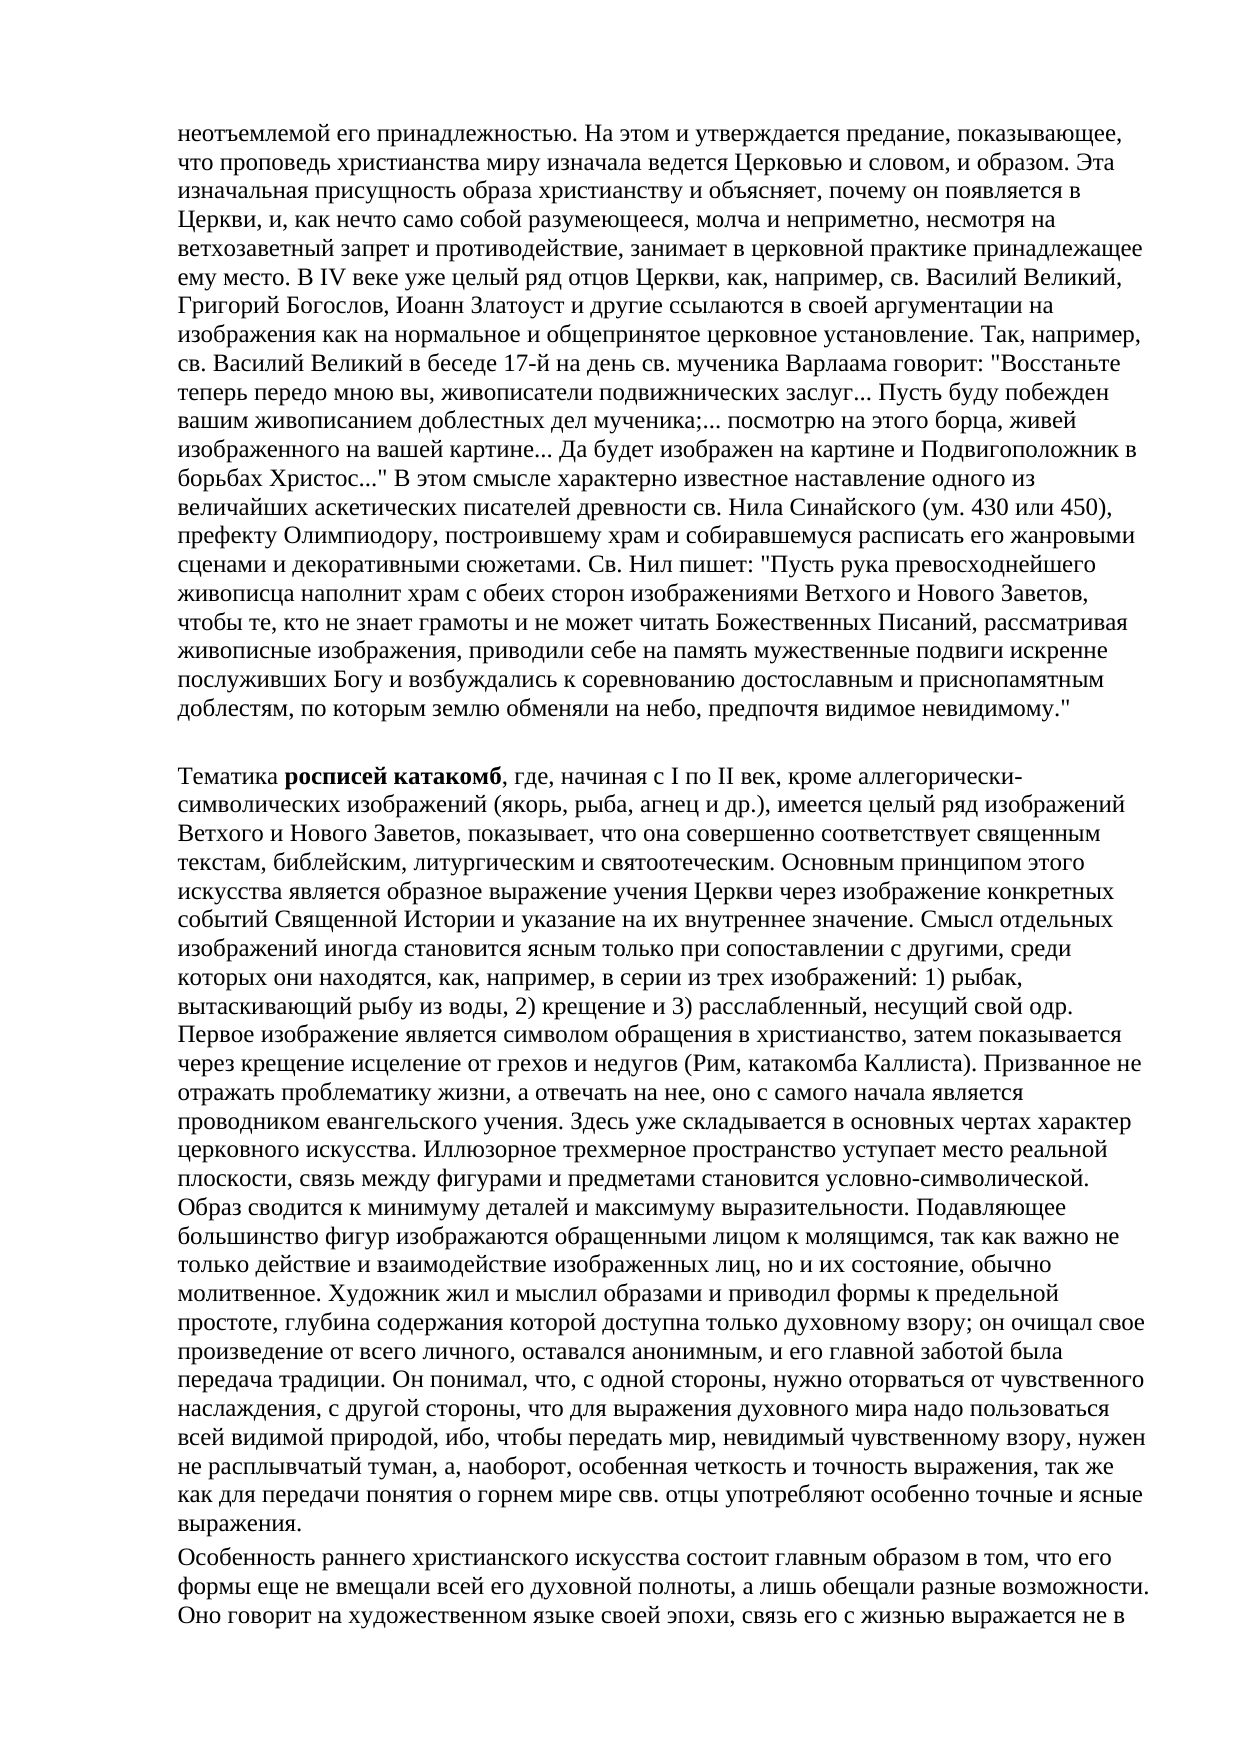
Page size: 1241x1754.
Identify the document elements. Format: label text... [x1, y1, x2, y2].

text Тематика росписей катакомб, где, начиная с I по II век, кроме аллегорически-символических изображений (якорь, рыба, агнец и др.), имеется целый ряд изображений Ветхого и Нового Заветов, показывает, что она совершенно соответствует священным текстам, библейским, литургическим и святоотеческим. Основным принципом этого искусства является образное выражение учения Церкви через изображение конкретных событий Священной Истории и указание на их внутреннее значение. Смысл отдельных изображений иногда становится ясным только при сопоставлении с другими, среди которых они находятся, как, например, в серии из трех изображений: 1) рыбак, вытаскивающий рыбу из воды, 2) крещение и 3) расслабленный, несущий свой одр. Первое изображение является символом обращения в христианство, затем показывается через крещение исцеление от грехов и недугов (Рим, катакомба Каллиста). Призванное не отражать проблематику жизни, а отвечать на нее, оно с самого начала является проводником евангельского учения. Здесь уже складывается в основных чертах характер церковного искусства. Иллюзорное трехмерное пространство уступает место реальной плоскости, связь между фигурами и предметами становится условно-символической. Образ сводится к минимуму деталей и максимуму выразительности. Подавляющее большинство фигур изображаются обращенными лицом к молящимся, так как важно не только действие и взаимодействие изображенных лиц, но и их состояние, обычно молитвенное. Художник жил и мыслил образами и приводил формы к предельной простоте, глубина содержания которой доступна только духовному взору; он очищал свое произведение от всего личного, оставался анонимным, и его главной заботой была передача традиции. Он понимал, что, с одной стороны, нужно оторваться от чувственного наслаждения, с другой стороны, что для выражения духовного мира надо пользоваться всей видимой природой, ибо, чтобы передать мир, невидимый чувственному взору, нужен не расплывчатый туман, а, наоборот, особенная четкость и точность выражения, так же как для передачи понятия о горнем мире свв. отцы употребляют особенно точные и ясные выражения. [177, 761, 1152, 1537]
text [177, 118, 1152, 722]
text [177, 1542, 1152, 1628]
